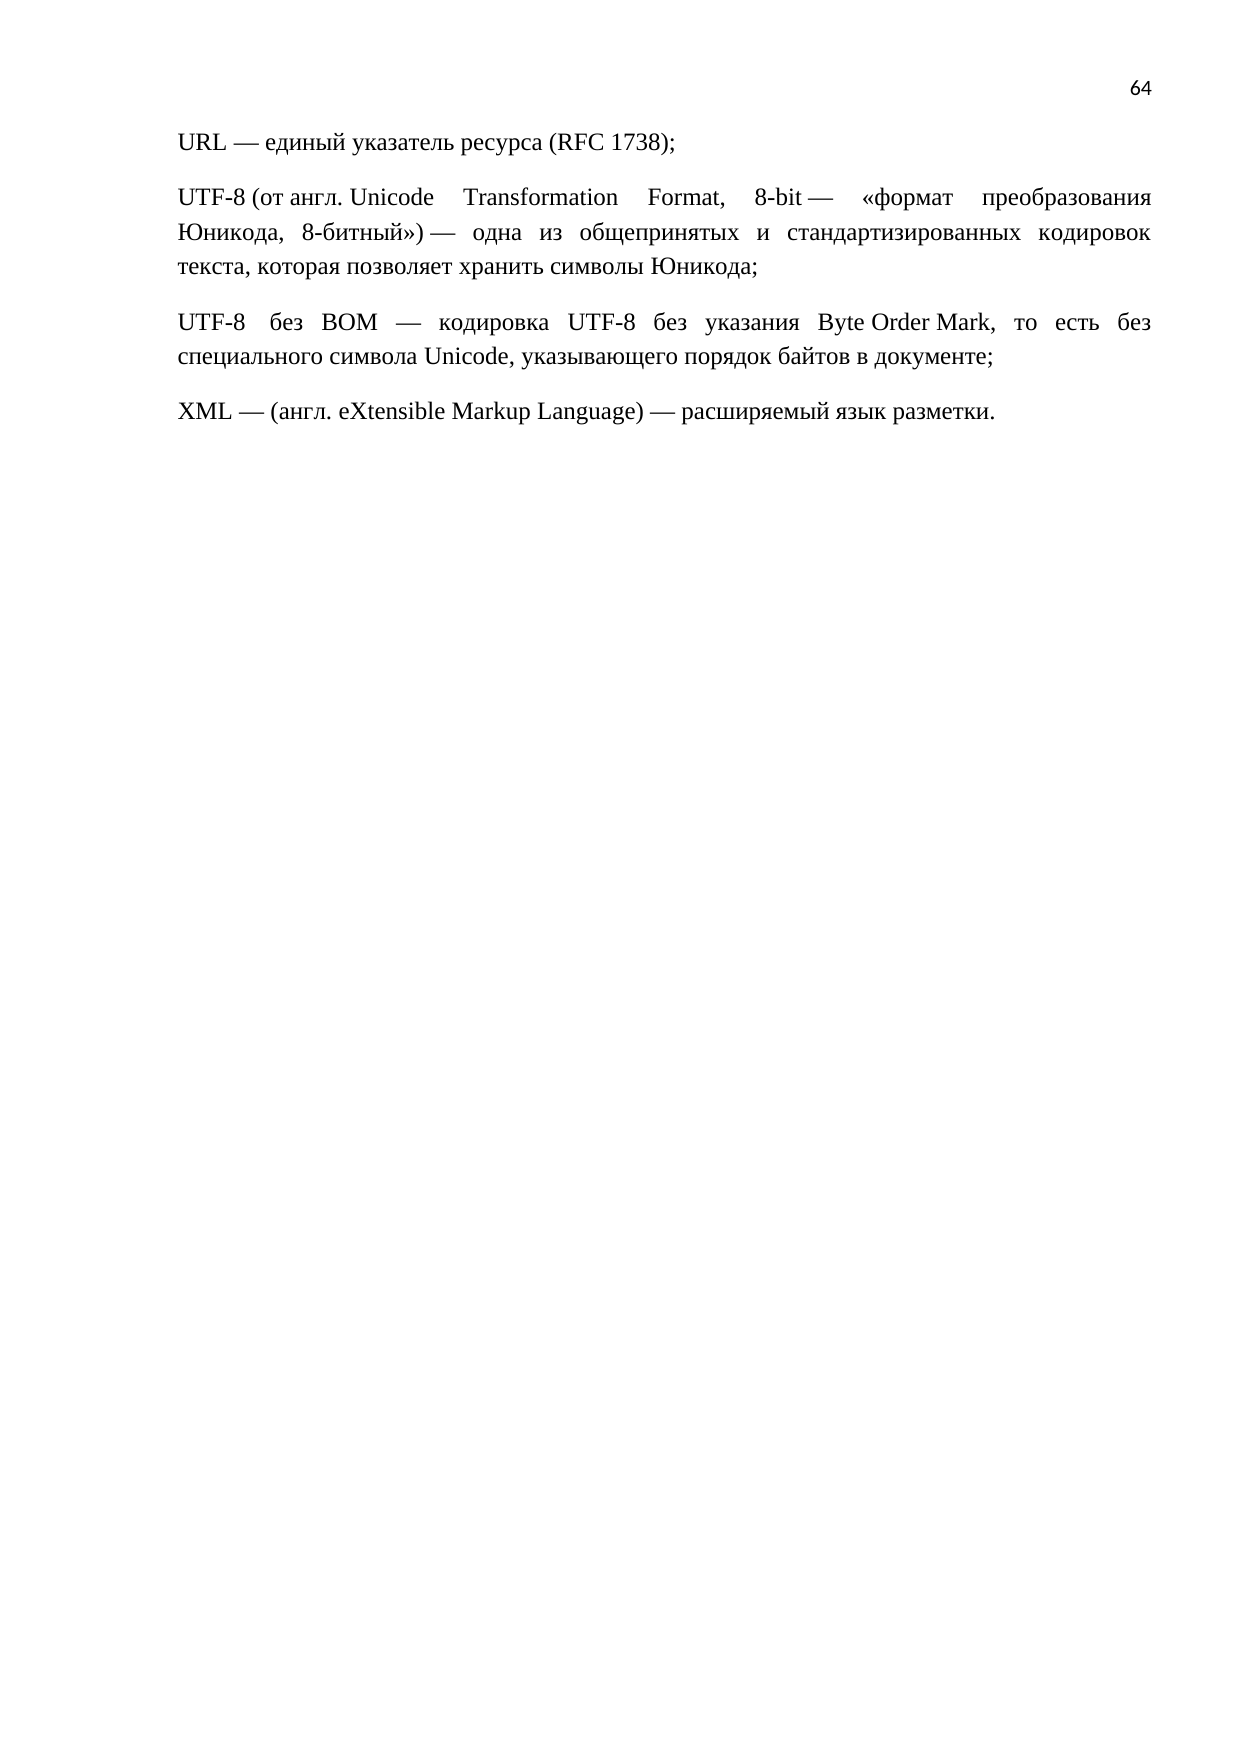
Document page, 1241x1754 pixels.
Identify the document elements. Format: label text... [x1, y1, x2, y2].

text URL — единый указатель ресурса (RFC 1738); [177, 127, 1152, 156]
text UTF-8 (от англ. Unicode Transformation Format, 8-bit — «формат преобразования Юникода, 8-битный») — одна из общепринятых и стандартизированных кодировок текста, которая позволяет хранить символы Юникода; [177, 182, 1152, 280]
text XML — (англ. eXtensible Markup Language) — расширяемый язык разметки. [177, 396, 1152, 425]
text UTF-8 без BOM — кодировка UTF-8 без указания Byte Order Mark, то есть без специального символа Unicode, указывающего порядок байтов в документе; [177, 307, 1152, 370]
